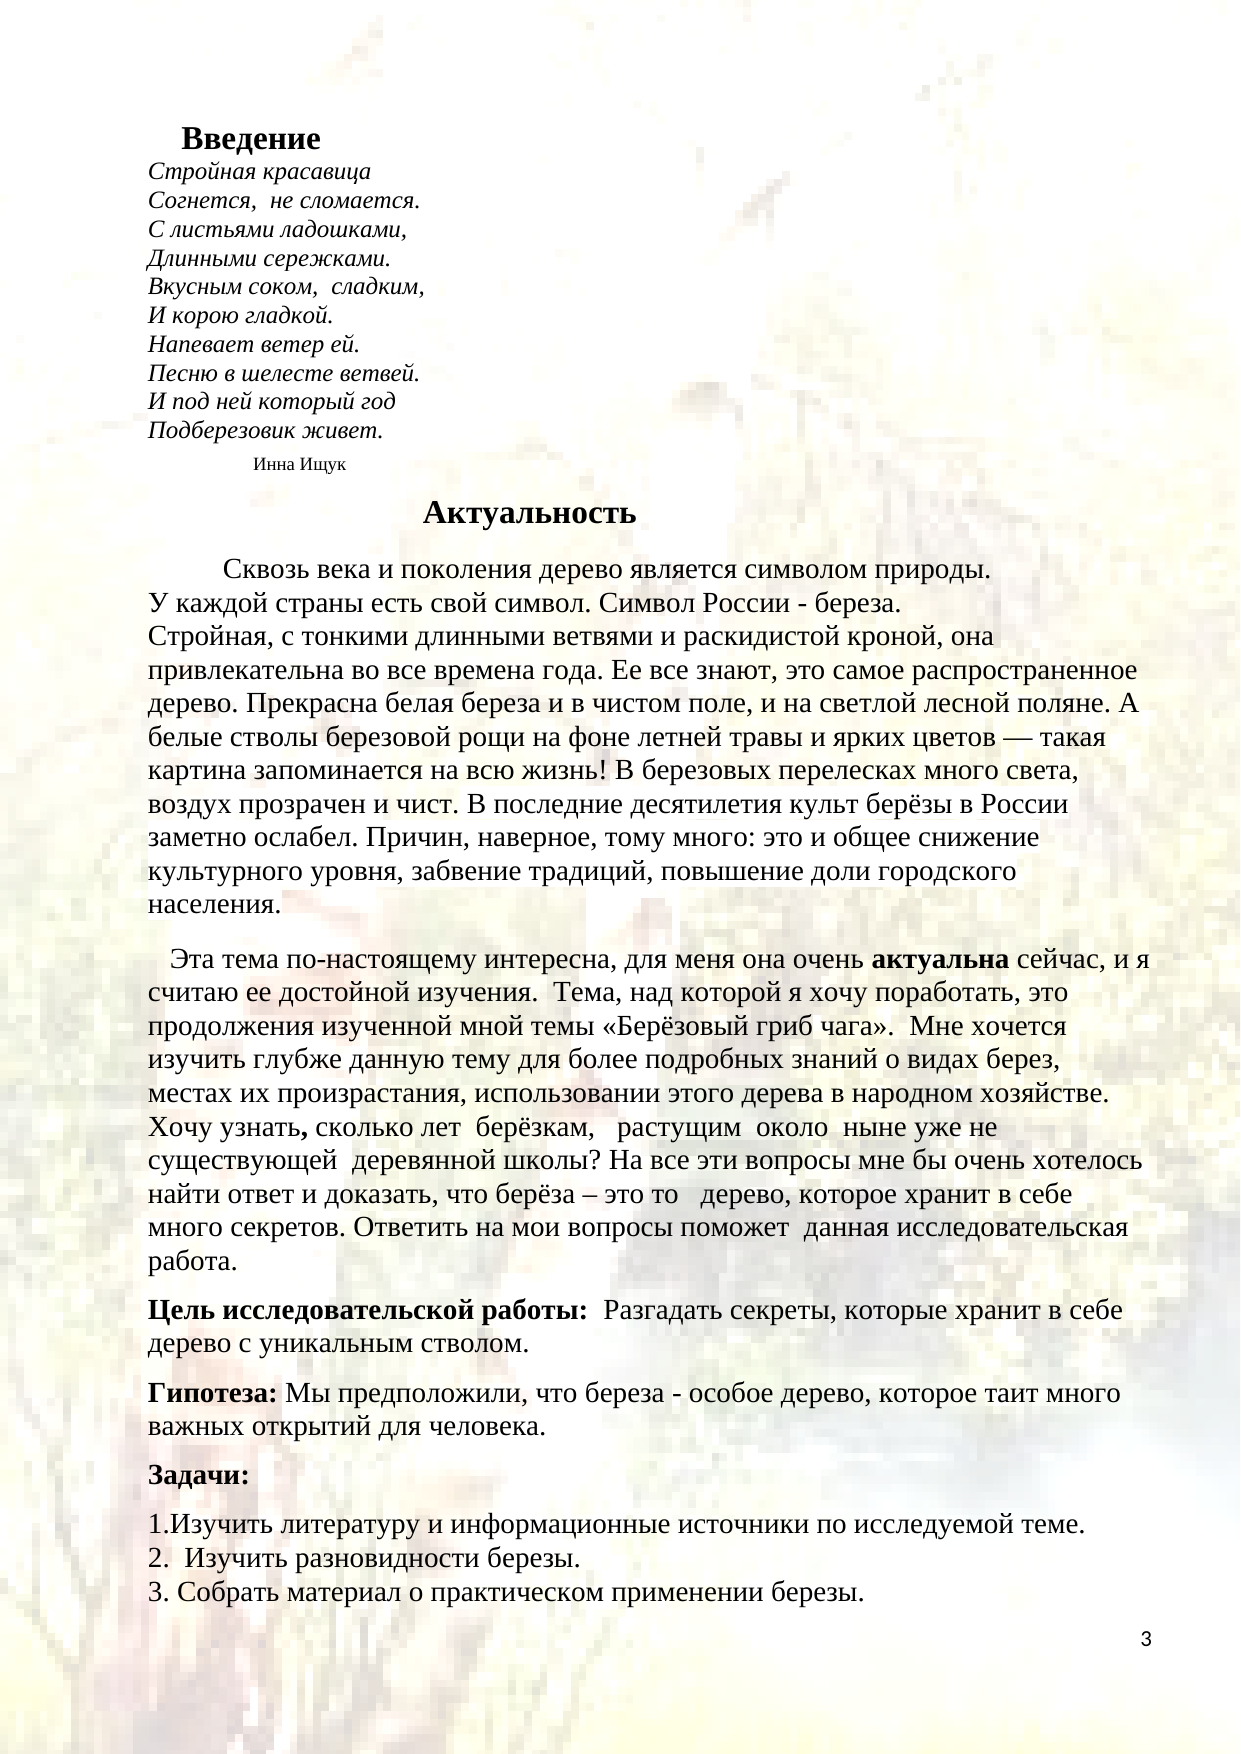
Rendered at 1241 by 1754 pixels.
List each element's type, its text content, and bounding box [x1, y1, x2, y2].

text Задачи: [148, 1457, 1152, 1491]
text Сквозь века и поколения дерево является символом природы. У каждой страны есть свой символ. Символ России - береза. Стройная, с тонкими длинными ветвями и раскидистой кроной, она привлекательна во все времена года. Ее все знают, это самое распространенное дерево. Прекрасна белая береза и в чистом поле, и на светлой лесной поляне. А белые стволы березовой рощи на фоне летней травы и ярких цветов — такая картина запоминается на всю жизнь! В березовых перелесках много света, воздух прозрачен и чист. В последние десятилетия культ берёзы в России заметно ослабел. Причин, наверное, тому много: это и общее снижение культурного уровня, забвение традиций, повышение доли городского населения. [148, 551, 1152, 920]
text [148, 1507, 1152, 1607]
text Актуальность [148, 492, 1152, 530]
text Цель исследовательской работы: Разгадать секреты, которые хранит в себе дерево с уникальным стволом. [148, 1292, 1152, 1359]
text Эта тема по-настоящему интересна, для меня она очень актуальна сейчас, и я считаю ее достойной изучения. Тема, над которой я хочу поработать, это продолжения изученной мной темы «Берёзовый гриб чага». Мне хочется изучить глубже данную тему для более подробных знаний о видах берез, местах их произрастания, использовании этого дерева в народном хозяйстве. Хочу узнать, сколько лет берёзкам, растущим около ныне уже не существующей деревянной школы? На все эти вопросы мне бы очень хотелось найти ответ и доказать, что берёза – это то дерево, которое хранит в себе много секретов. Ответить на мои вопросы поможет данная исследовательская работа. [148, 941, 1152, 1276]
text Гипотеза: Мы предположили, что береза - особое дерево, которое таит много важных открытий для человека. [148, 1375, 1152, 1442]
text Введение Стройная красавица Согнется, не сломается. С листьями ладошками, Длинными сережками. Вкусным соком, сладким, И корою гладкой. Напевает ветер ей. Песню в шелесте ветвей. И под ней который год Подберезовик живет. Инна Ищук [148, 118, 1152, 476]
